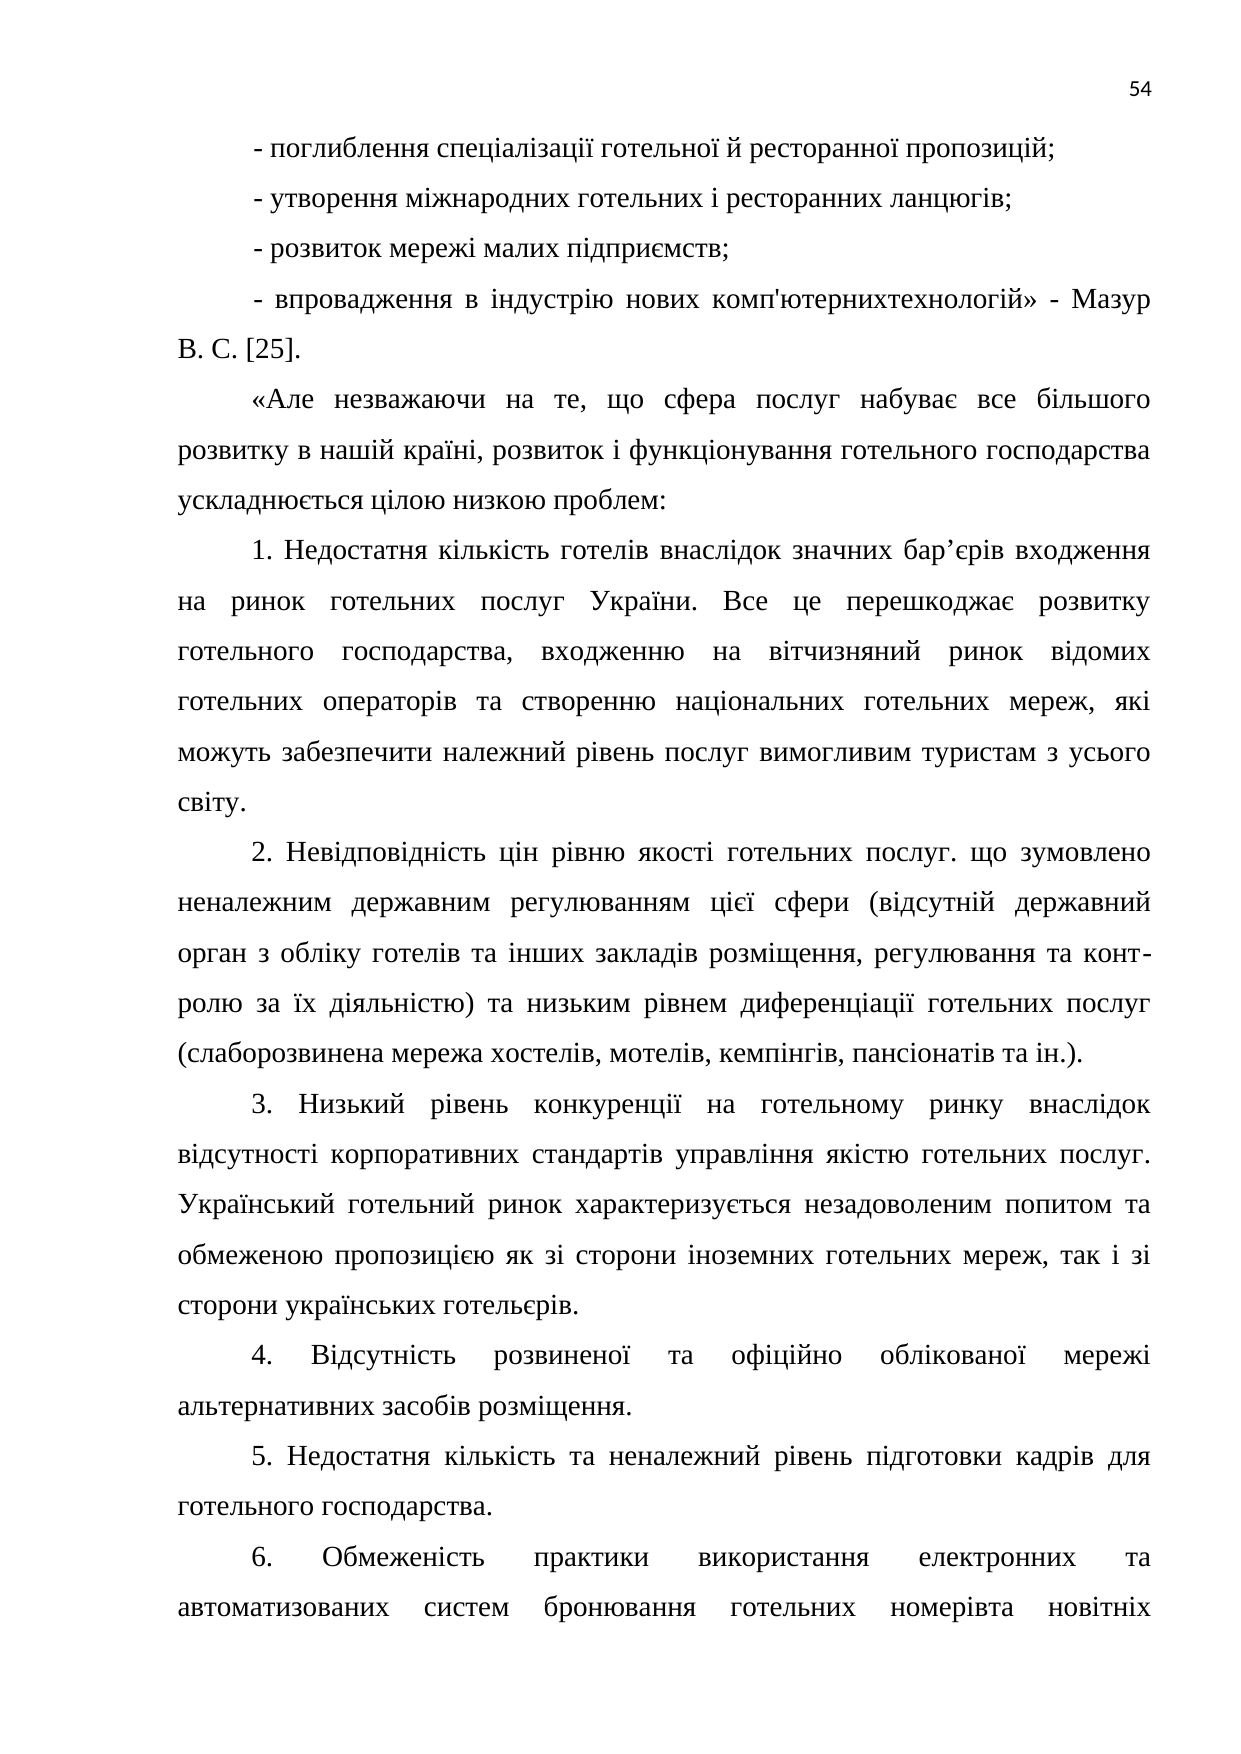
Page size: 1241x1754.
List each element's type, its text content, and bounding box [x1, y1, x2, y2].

text 5. Недостатня кількість та неналежний рівень підготовки кадрів для готельного господарства. [177, 1438, 1152, 1522]
text 3. Низький рівень конкуренції на готельному ринку внаслідок відсутності корпоративних стандартів управління якістю готельних послуг. Український готельний ринок характеризується незадоволеним попитом та обмеженою пропозицією як зі сторони іноземних готельних мереж, так і зі сторони українських готельєрів. [177, 1086, 1152, 1321]
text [177, 1539, 1152, 1622]
text 1. Недостатня кількість готелів внаслідок значних бар’єрів входження на ринок готельних послуг України. Все це перешкоджає розвитку готельного господарства, входженню на вітчизняний ринок відомих готельних операторів та створенню національних готельних мереж, які можуть забезпечити належний рівень послуг вимогливим туристам з усього світу. [177, 532, 1152, 817]
text 2. Невідповідність цін рівню якості готельних послуг. що зумовлено неналежним державним регулюванням цієї сфери (відсутній державний орган з обліку готелів та інших закладів розміщення, регулювання та контролю за їх діяльністю) та низьким рівнем диференціації готельних послуг (слаборозвинена мережа хостелів, мотелів, кемпінгів, пансіонатів та ін.). [177, 834, 1152, 1069]
text - поглиблення спеціалізації готельної й ресторанної пропозицій; [177, 130, 1152, 163]
text 4. Відсутність розвиненої та офіційно облікованої мережі альтернативних засобів розміщення. [177, 1337, 1152, 1421]
text «Але незважаючи на те, що сфера послуг набуває все більшого розвитку в нашій країні, розвиток і функціонування готельного господарства ускладнюється цілою низкою проблем: [177, 381, 1152, 516]
text - утворення міжнародних готельних і ресторанних ланцюгів; [177, 180, 1152, 214]
text - розвиток мережі малих підприємств; [177, 231, 1152, 264]
text - впровадження в індустрію нових комп'ютернихтехнологій» - Мазур В. С. [25]. [177, 281, 1152, 365]
